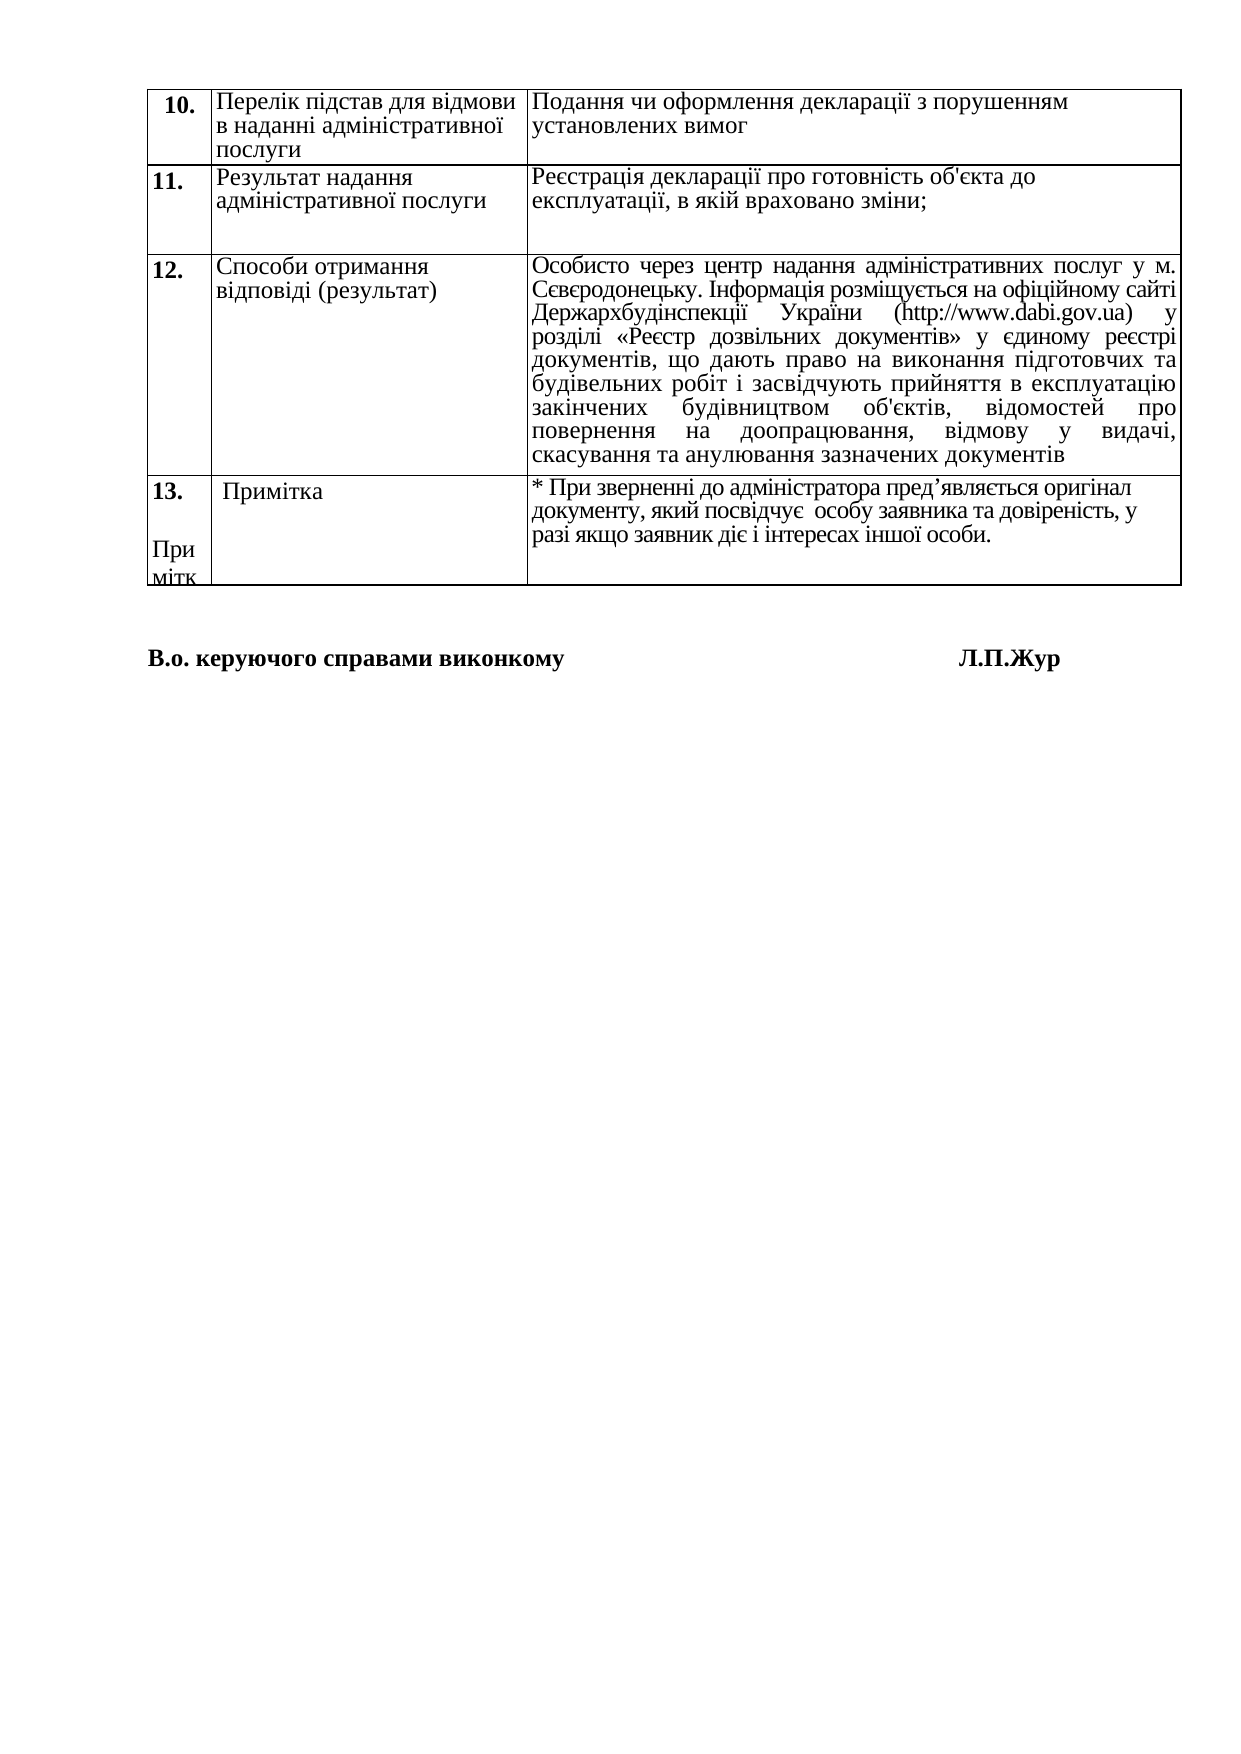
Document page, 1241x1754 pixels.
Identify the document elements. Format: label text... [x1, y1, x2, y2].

table_cell Особисто через центр надання адміністративних послуг у м. Сєвєродонецьку. Інформація розміщується на офіційному сайті Держархбудінспекції України (http://www.dabi.gov.ua) у розділі «Реєстр дозвільних документів» у єдиному реєстрі документів, що дають право на виконання підготовчих та будівельних робіт і засвідчують прийняття в експлуатацію закінчених будівництвом об'єктів, відомостей про повернення на доопрацювання, відмову у видачі, скасування та анулювання зазначених документів [528, 255, 1180, 475]
table_cell 12. [148, 255, 211, 475]
table_cell Результат надання адміністративної послуги [212, 166, 527, 253]
table_cell Способи отримання відповіді (результат) [212, 255, 527, 475]
table_cell Реєстрація декларації про готовність об'єкта до експлуатації, в якій враховано зміни; [528, 166, 1180, 253]
table_cell 10. [148, 90, 211, 164]
table_cell 11. [148, 166, 211, 253]
table_cell Перелік підстав для відмови в наданні адміністративної послуги [212, 90, 527, 164]
text В.о. керуючого справами виконкому Л.П.Жур [148, 643, 1152, 672]
table_cell Подання чи оформлення декларації з порушенням установлених вимог [528, 90, 1180, 164]
table_cell Примітка [212, 476, 527, 584]
table_cell * При зверненні до адміністратора пред’являється оригінал документу, який посвідчує особу заявника та довіреність, у разі якщо заявник діє і інтересах іншої особи. [528, 476, 1180, 584]
